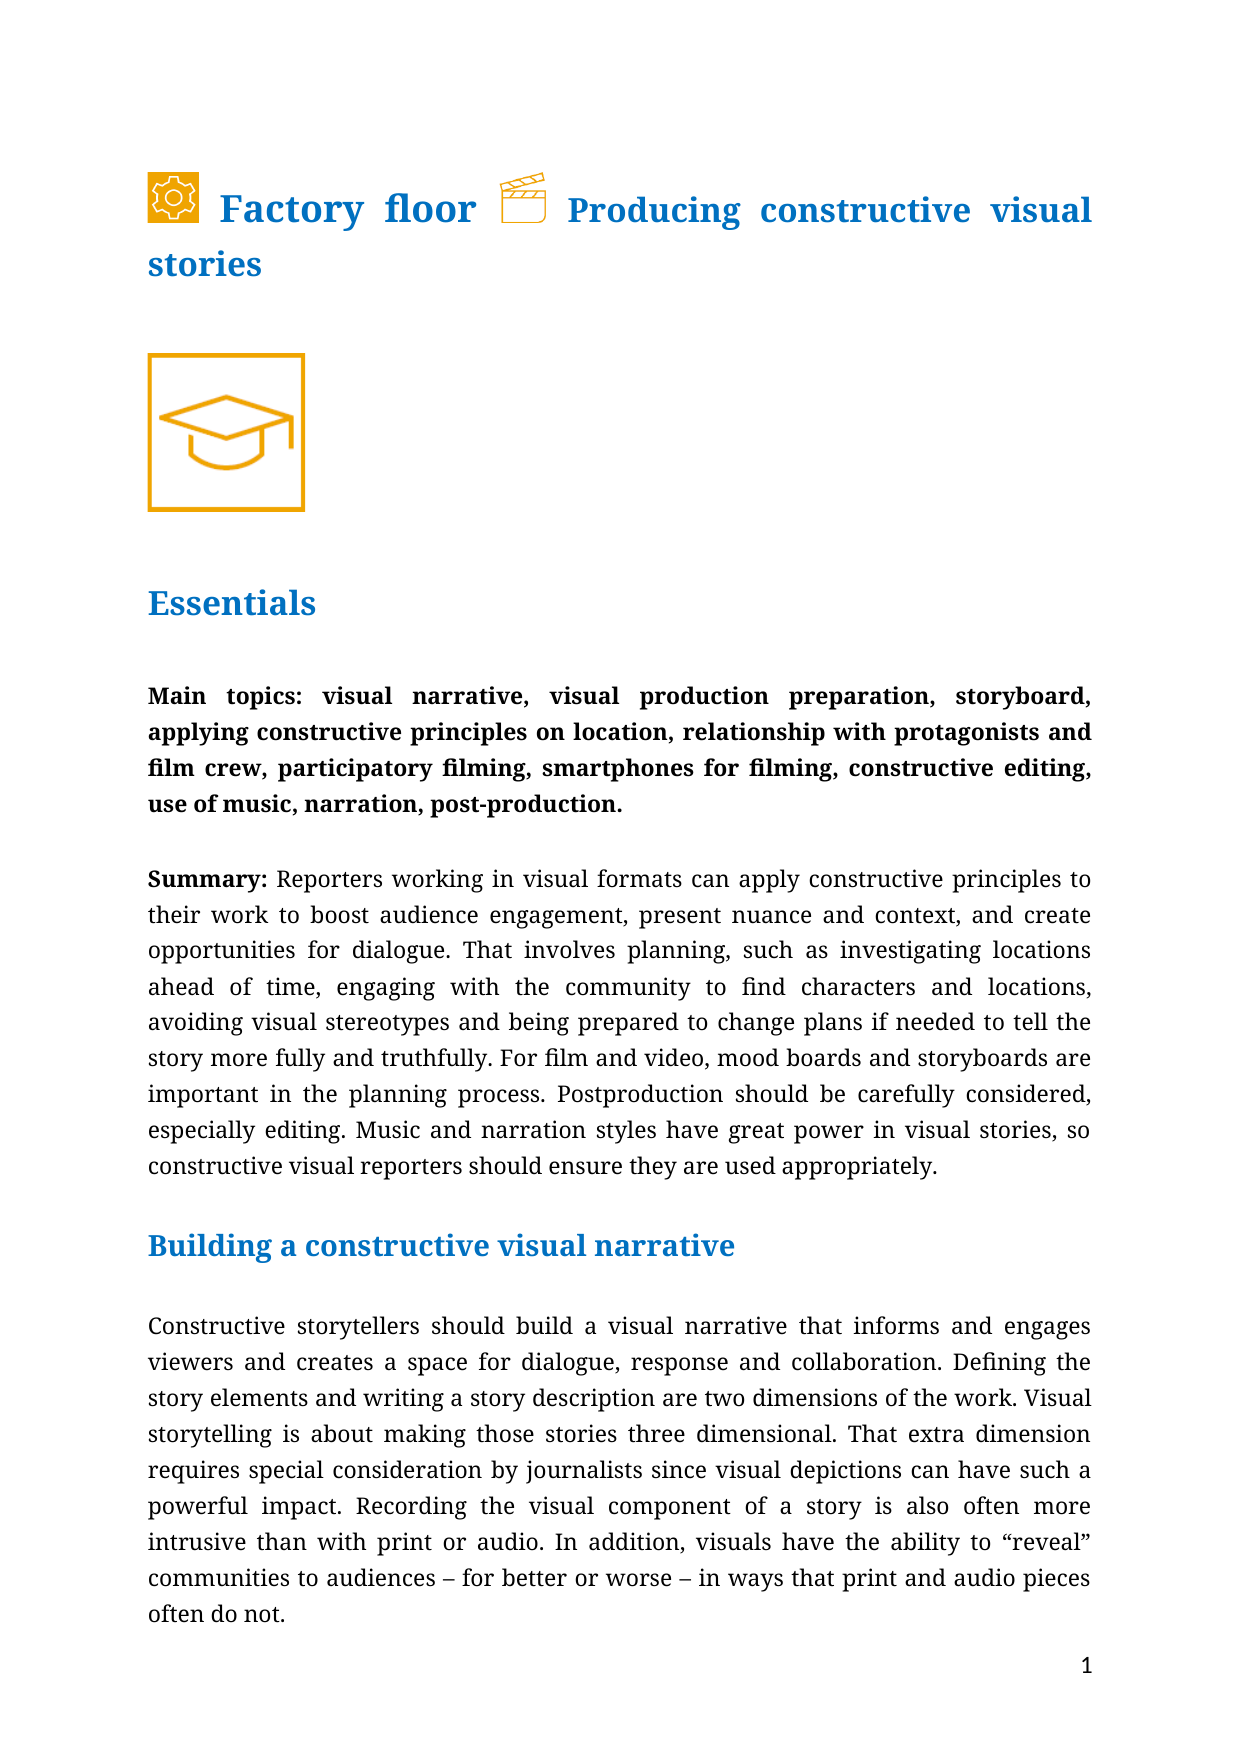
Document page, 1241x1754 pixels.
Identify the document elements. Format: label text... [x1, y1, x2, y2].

text Summary: Reporters working in visual formats can apply constructive principles to their work to boost audience engagement, present nuance and context, and create opportunities for dialogue. That involves planning, such as investigating locations ahead of time, engaging with the community to find characters and locations, avoiding visual stereotypes and being prepared to change plans if needed to tell the story more fully and truthfully. For film and video, mood boards and storyboards are important in the planning process. Postproduction should be carefully considered, especially editing. Music and narration styles have great power in visual stories, so constructive visual reporters should ensure they are used appropriately. [148, 863, 1093, 1181]
picture [147, 353, 306, 512]
subtitle Factory floor Producing constructive visual stories [148, 173, 1093, 286]
picture [147, 172, 199, 223]
text Main topics: visual narrative, visual production preparation, storyboard, applying constructive principles on location, relationship with protagonists and film crew, participatory filming, smartphones for filming, constructive editing, use of music, narration, post-production. [148, 680, 1093, 819]
text Building a constructive visual narrative [148, 1225, 1093, 1265]
subtitle Essentials [148, 580, 1093, 625]
picture [497, 172, 548, 223]
text Constructive storytellers should build a visual narrative that informs and engages viewers and creates a space for dialogue, response and collaboration. Defining the story elements and writing a story description are two dimensions of the work. Visual storytelling is about making those stories three dimensional. That extra dimension requires special consideration by journalists since visual depictions can have such a powerful impact. Recording the visual component of a story is also often more intrusive than with print or audio. In addition, visuals have the ability to “reveal” communities to audiences – for better or worse – in ways that print and audio pieces often do not. [148, 1310, 1093, 1629]
